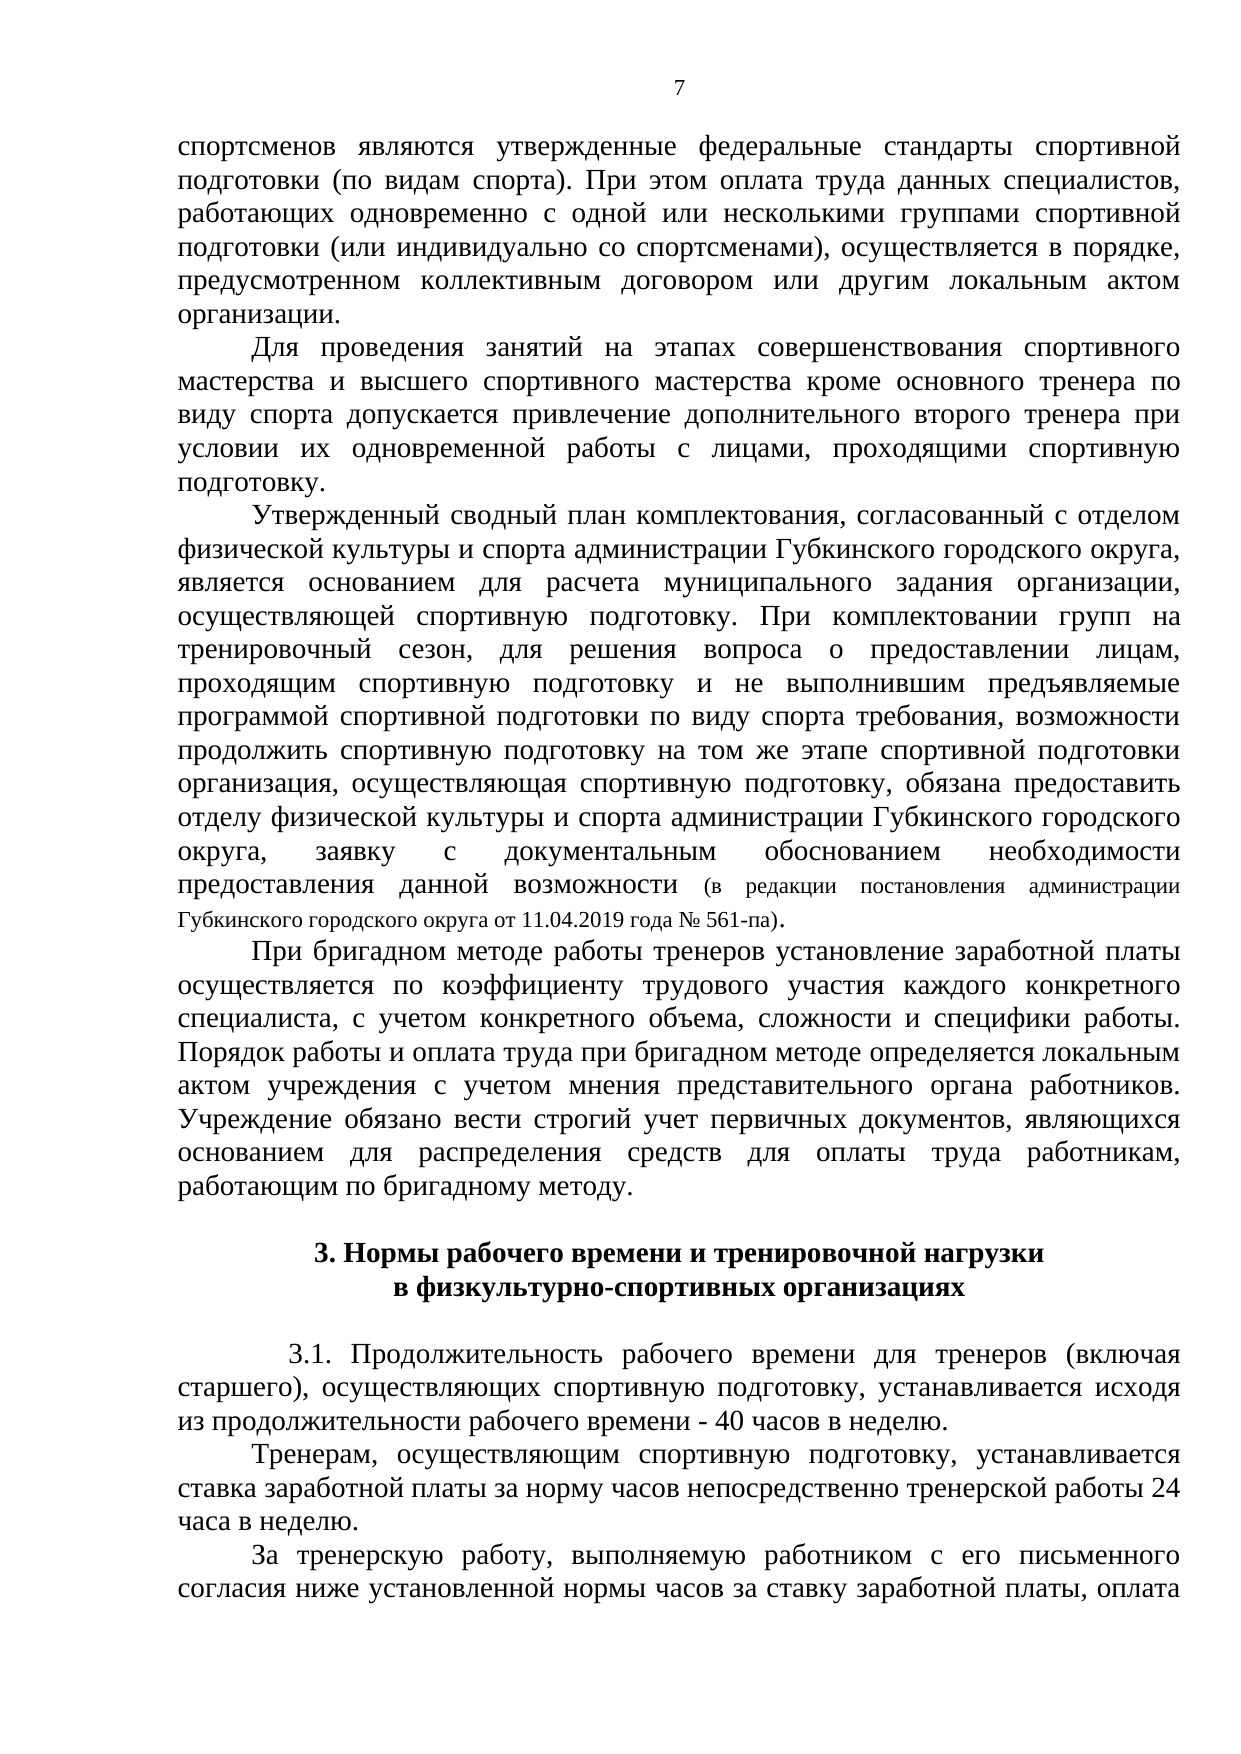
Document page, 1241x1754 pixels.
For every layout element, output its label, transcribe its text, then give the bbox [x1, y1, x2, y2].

text Тренерам, осуществляющим спортивную подготовку, устанавливается ставка заработной платы за норму часов непосредственно тренерской работы 24 часа в неделю. [177, 1436, 1181, 1537]
text 3. Нормы рабочего времени и тренировочной нагрузки [177, 1235, 1181, 1269]
text 3.1. Продолжительность рабочего времени для тренеров (включая старшего), осуществляющих спортивную подготовку, устанавливается исходя из продолжительности рабочего времени - 40 часов в неделю. [177, 1302, 1181, 1436]
text Для проведения занятий на этапах совершенствования спортивного мастерства и высшего спортивного мастерства кроме основного тренера по виду спорта допускается привлечение дополнительного второго тренера при условии их одновременной работы с лицами, проходящими спортивную подготовку. [177, 329, 1181, 497]
text Утвержденный сводный план комплектования, согласованный с отделом физической культуры и спорта администрации Губкинского городского округа, является основанием для расчета муниципального задания организации, осуществляющей спортивную подготовку. При комплектовании групп на тренировочный сезон, для решения вопроса о предоставлении лицам, проходящим спортивную подготовку и не выполнившим предъявляемые программой спортивной подготовки по виду спорта требования, возможности продолжить спортивную подготовку на том же этапе спортивной подготовки организация, осуществляющая спортивную подготовку, обязана предоставить отделу физической культуры и спорта администрации Губкинского городского округа, заявку с документальным обоснованием необходимости предоставления данной возможности (в редакции постановления администрации Губкинского городского округа от 11.04.2019 года № 561-па). [177, 497, 1181, 933]
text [177, 1537, 1181, 1604]
text в физкультурно-спортивных организациях [177, 1269, 1181, 1302]
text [177, 128, 1181, 329]
text При бригадном методе работы тренеров установление заработной платы осуществляется по коэффициенту трудового участия каждого конкретного специалиста, с учетом конкретного объема, сложности и специфики работы. Порядок работы и оплата труда при бригадном методе определяется локальным актом учреждения с учетом мнения представительного органа работников. Учреждение обязано вести строгий учет первичных документов, являющихся основанием для распределения средств для оплаты труда работникам, работающим по бригадному методу. [177, 933, 1181, 1202]
